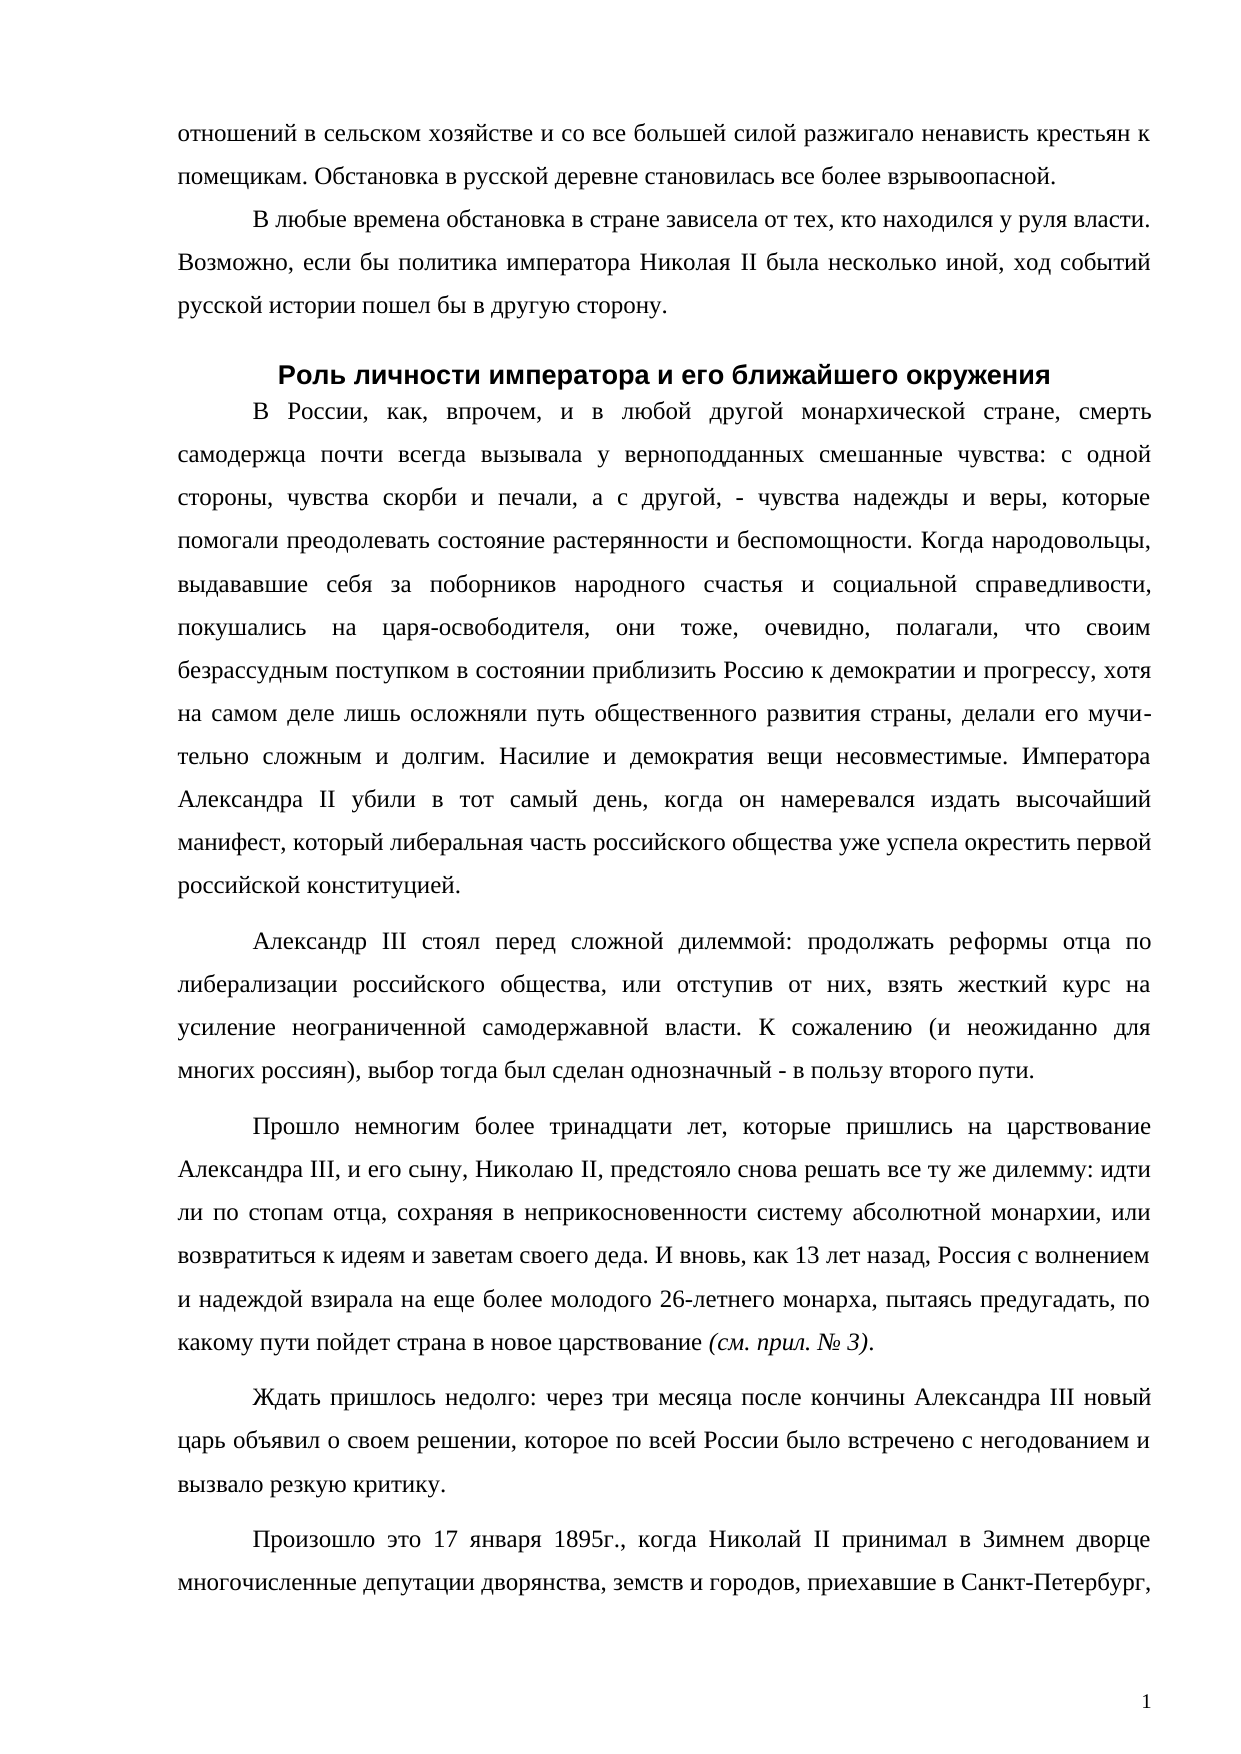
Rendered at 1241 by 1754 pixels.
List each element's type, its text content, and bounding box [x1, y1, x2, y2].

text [177, 1524, 1152, 1596]
subtitle Роль личности императора и его ближайшего окружения [177, 359, 1152, 390]
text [177, 118, 1152, 190]
text Ждать пришлось недолго: через три месяца после кончины Александра III новый царь объявил о своем решении, которое по всей России было встречено с негодованием и вызвало резкую критику. [177, 1382, 1152, 1497]
text Прошло немногим более тринадцати лет, которые пришлись на царствование Александра III, и его сыну, Николаю II, предстояло снова решать все ту же дилемму: идти ли по стопам отца, сохраняя в неприкосновенности систему абсолютной монархии, или возвратиться к идеям и заветам своего деда. И вновь, как 13 лет назад, Россия с волнением и надеждой взирала на еще более молодого 26-летнего монарха, пытаясь предугадать, по какому пути пойдет страна в новое царствование (см. прил. № 3). [177, 1111, 1152, 1356]
text Александр III стоял перед сложной дилеммой: продолжать реформы отца по либерализации российского общества, или отступив от них, взять жесткий курс на усиление неограниченной самодержавной власти. К сожалению (и неожиданно для многих россиян), выбор тогда был сделан однозначный - в пользу второго пути. [177, 926, 1152, 1084]
text В России, как, впрочем, и в любой другой монархической стране, смерть самодержца почти всегда вызывала у верноподданных смешанные чувства: с одной стороны, чувства скорби и печали, а с другой, - чувства надежды и веры, которые помогали преодолевать состояние растерянности и беспомощности. Когда народовольцы, выдававшие себя за поборников народного счастья и социальной справедливости, покушались на царя-освободителя, они тоже, очевидно, полагали, что своим безрассудным поступком в состоянии приблизить Россию к демократии и прогрессу, хотя на самом деле лишь осложняли путь общественного развития страны, делали его мучительно сложным и долгим. Насилие и демократия вещи несовместимые. Императора Александра II убили в тот самый день, когда он намеревался издать высочайший манифест, который либеральная часть российского общества уже успела окрестить первой российской конституцией. [177, 396, 1152, 899]
text В любые времена обстановка в стране зависела от тех, кто находился у руля власти. Возможно, если бы политика императора Николая II была несколько иной, ход событий русской истории пошел бы в другую сторону. [177, 204, 1152, 319]
